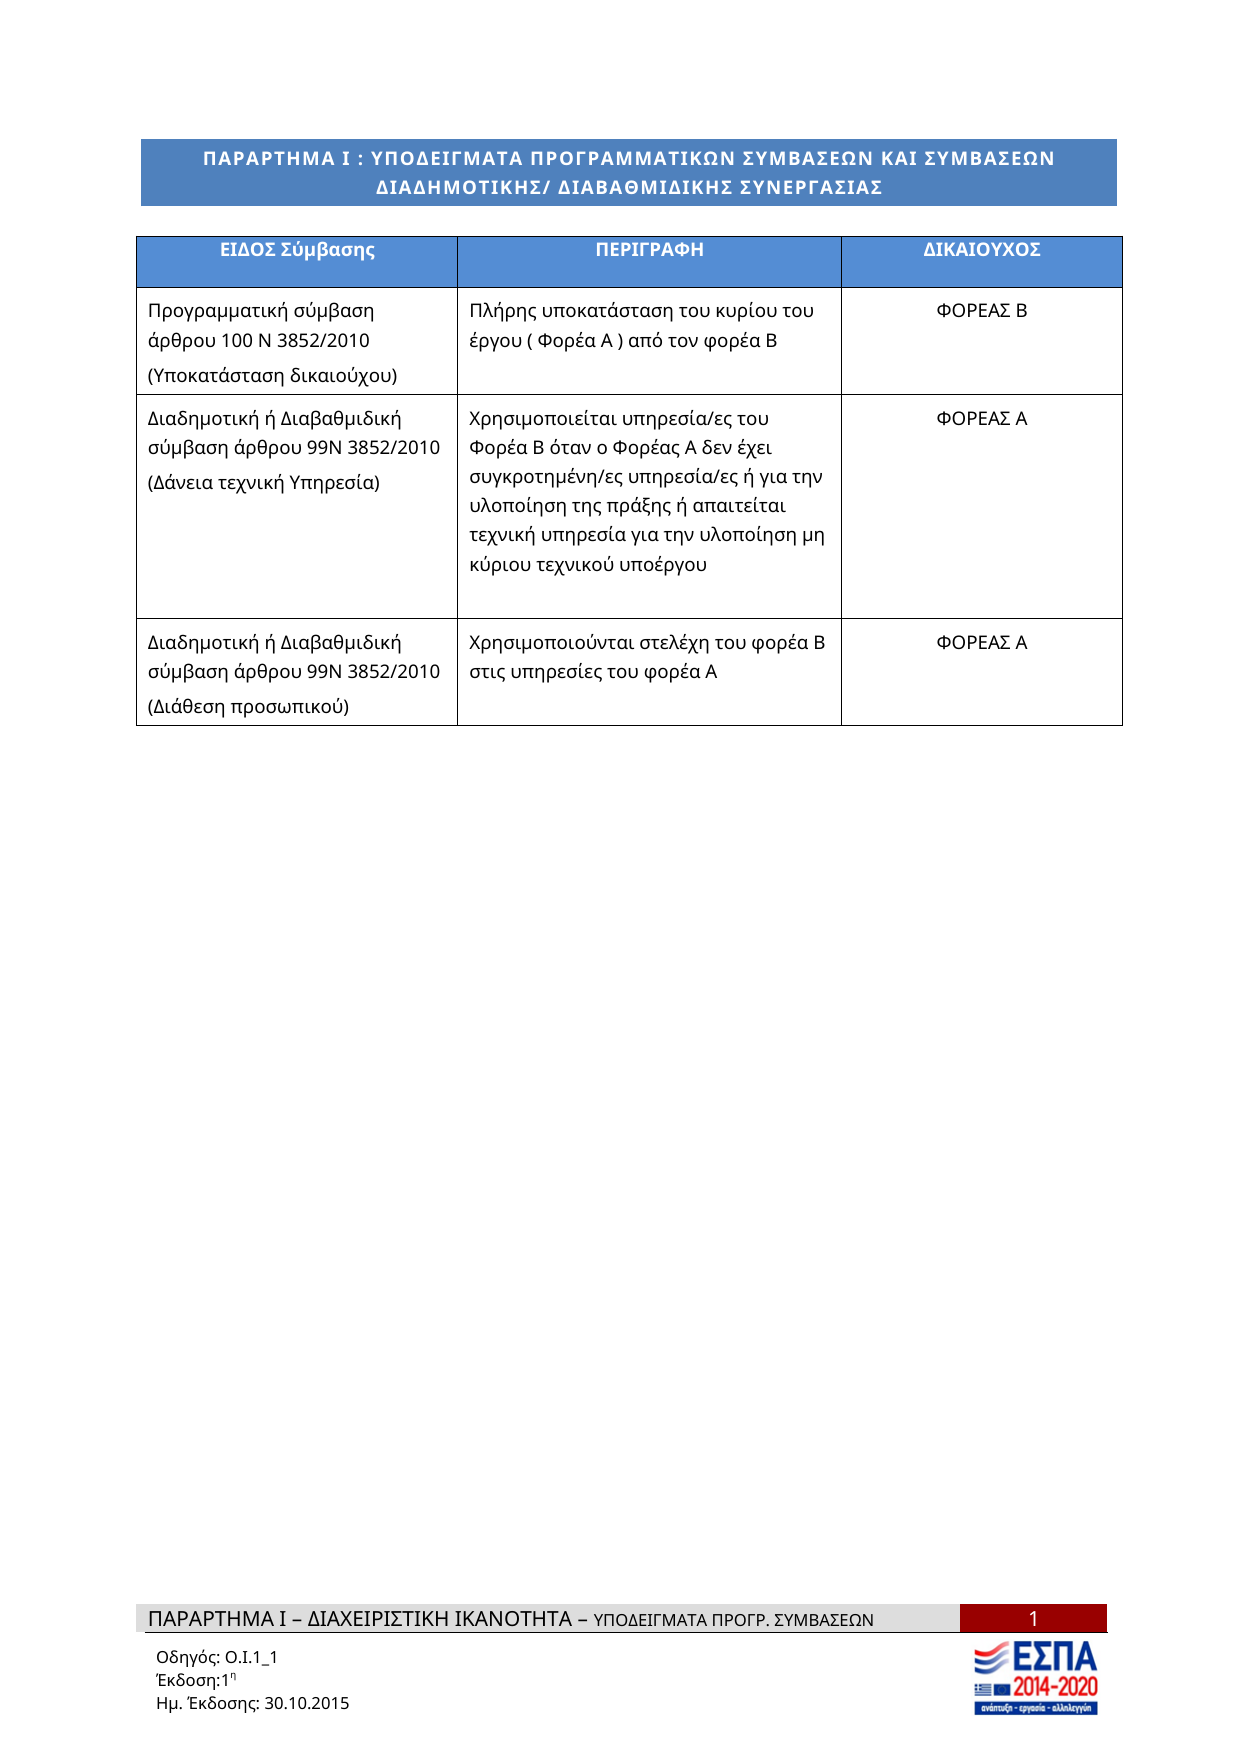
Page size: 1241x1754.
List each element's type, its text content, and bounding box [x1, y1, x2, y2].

table_cell Πλήρης υποκατάσταση του κυρίου του έργου ( Φορέα Α ) από τον φορέα Β [458, 288, 841, 394]
table_header ΠΕΡΙΓΡΑΦΗ [458, 237, 841, 287]
table_cell ΦΟΡΕΑΣ Α [842, 395, 1122, 618]
table_cell Χρησιμοποιούνται στελέχη του φορέα Β στις υπηρεσίες του φορέα Α [458, 619, 841, 725]
table_cell Διαδημοτική ή Διαβαθμιδική σύμβαση άρθρου 99Ν 3852/2010 (Δάνεια τεχνική Υπηρεσία) [137, 395, 457, 618]
table_cell Διαδημοτική ή Διαβαθμιδική σύμβαση άρθρου 99Ν 3852/2010 (Διάθεση προσωπικού) [137, 619, 457, 725]
table_header ΕΙΔΟΣ Σύμβασης [137, 237, 457, 287]
subtitle ΠΑΡΑΡΤΗΜΑ Ι : Υποδειγματα Προγραμματικων Συμβασεων και συμβασεων διαδημοτικησ/ διαβαθμιδικησ συνεργασιασ [148, 145, 1110, 200]
table_header ΔΙΚΑΙΟΥΧΟΣ [842, 237, 1122, 287]
picture [971, 1639, 1101, 1717]
table_cell Χρησιμοποιείται υπηρεσία/ες του Φορέα Β όταν ο Φορέας Α δεν έχει συγκροτημένη/ες υπηρεσία/ες ή για την υλοποίηση της πράξης ή απαιτείται τεχνική υπηρεσία για την υλοποίηση μη κύριου τεχνικού υποέργου [458, 395, 841, 618]
table_cell Προγραμματική σύμβαση άρθρου 100 Ν 3852/2010 (Υποκατάσταση δικαιούχου) [137, 288, 457, 394]
table_cell ΦΟΡΕΑΣ Α [842, 619, 1122, 725]
table_cell ΦΟΡΕΑΣ Β [842, 288, 1122, 394]
